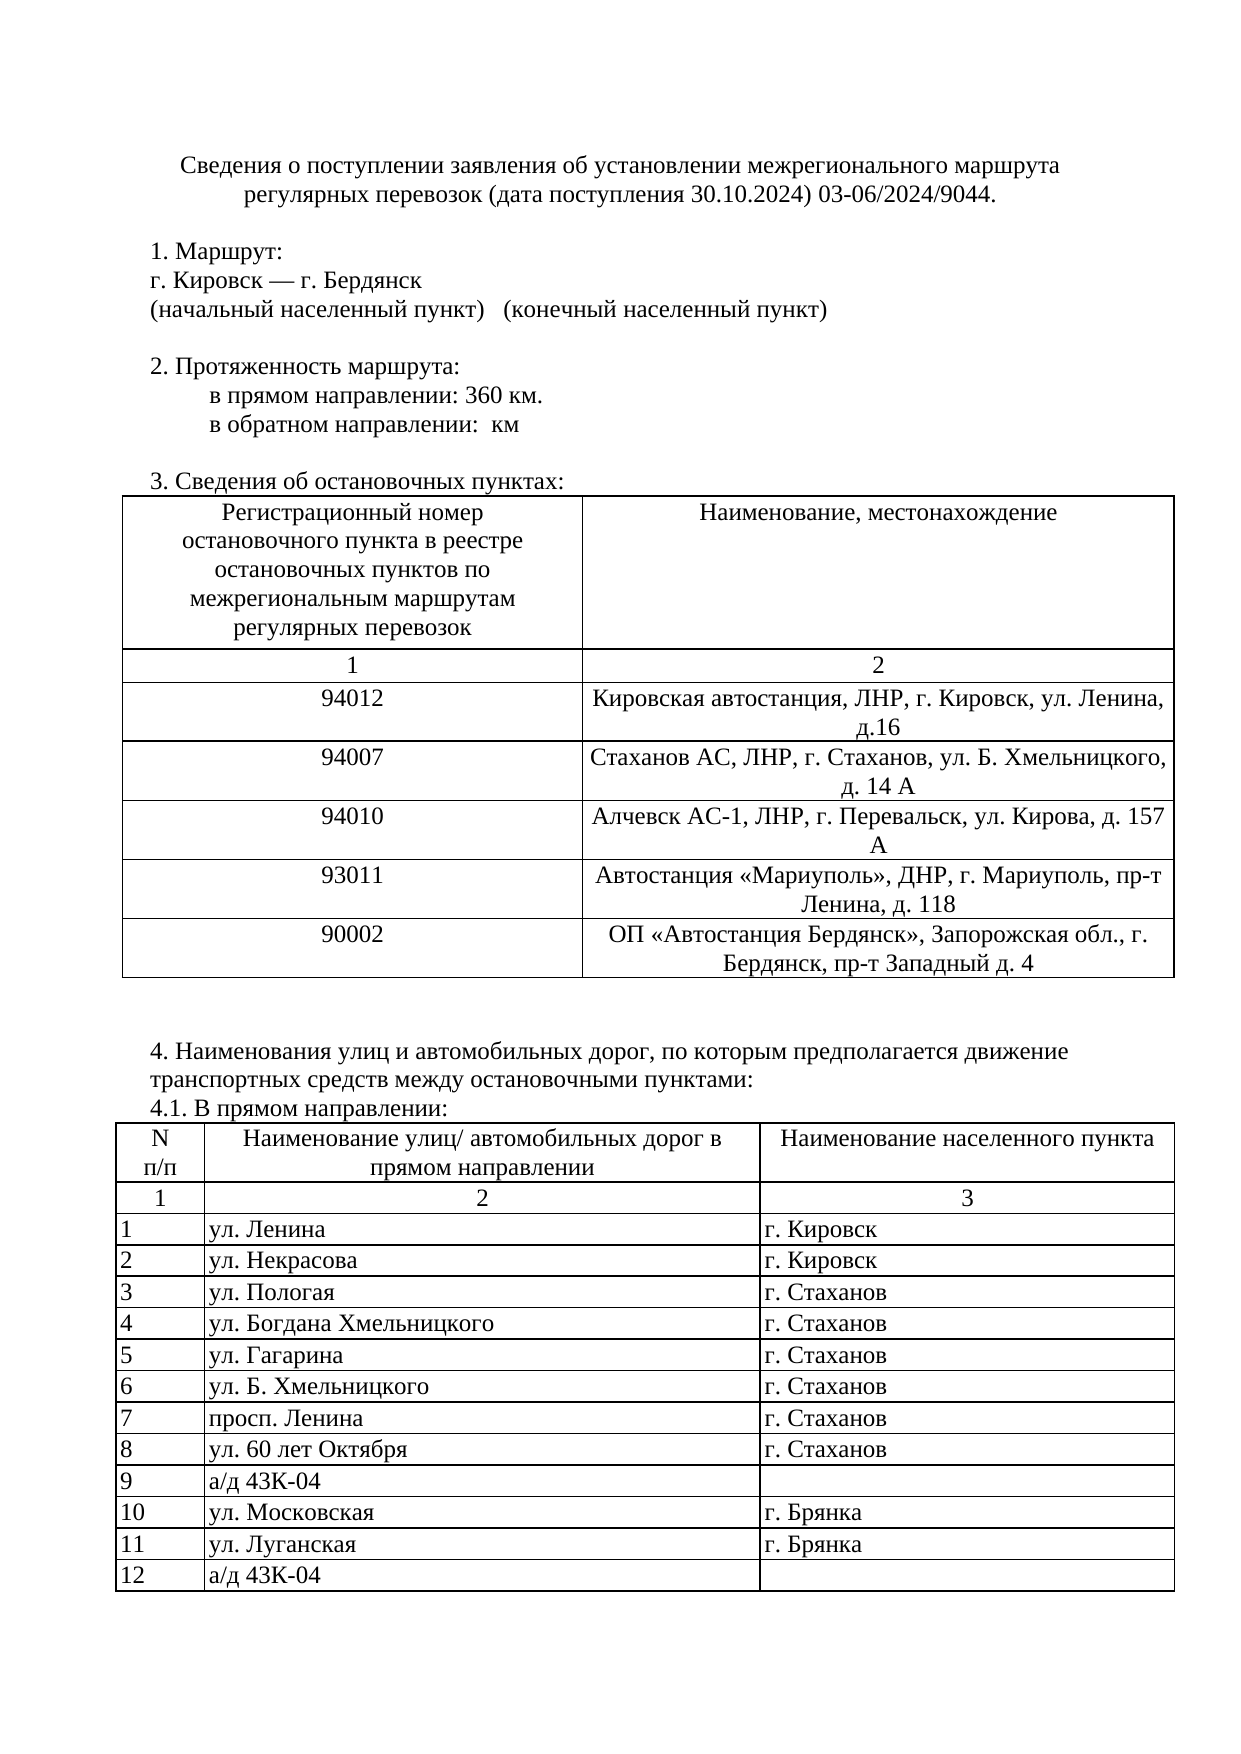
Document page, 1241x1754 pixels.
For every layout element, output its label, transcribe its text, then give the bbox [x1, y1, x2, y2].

table_cell 6 [117, 1371, 204, 1401]
table_cell г. Брянка [761, 1497, 1174, 1527]
table_cell Кировская автостанция, ЛНР, г. Кировск, ул. Ленина, д.16 [583, 683, 1173, 740]
table_cell Автостанция «Мариуполь», ДНР, г. Мариуполь, пр-т Ленина, д. 118 [583, 860, 1173, 918]
table_cell ул. Богдана Хмельницкого [205, 1308, 759, 1338]
table_cell г. Стаханов [761, 1277, 1174, 1307]
table_cell ул. Ленина [205, 1214, 759, 1244]
text в прямом направлении: 360 км. [150, 380, 1090, 409]
table_cell 4 [117, 1308, 204, 1338]
table_cell 10 [117, 1497, 204, 1527]
table_cell г. Стаханов [761, 1340, 1174, 1370]
table_cell 94010 [123, 801, 582, 858]
table_cell г. Стаханов [761, 1434, 1174, 1464]
table_cell Алчевск АС-1, ЛНР, г. Перевальск, ул. Кирова, д. 157 А [583, 801, 1173, 858]
table_cell 5 [117, 1340, 204, 1370]
table_cell ул. Гагарина [205, 1340, 759, 1370]
table_cell 93011 [123, 860, 582, 918]
text 3. Сведения об остановочных пунктах: [150, 466, 1090, 495]
table_header Наименование улиц/ автомобильных дорог в прямом направлении [205, 1124, 759, 1181]
table_cell [761, 1560, 1174, 1590]
table_cell [761, 1466, 1174, 1496]
table_cell 7 [117, 1403, 204, 1433]
table_cell Стаханов АС, ЛНР, г. Стаханов, ул. Б. Хмельницкого, д. 14 А [583, 742, 1173, 799]
table_cell 3 [117, 1277, 204, 1307]
table_cell ул. 60 лет Октября [205, 1434, 759, 1464]
table_cell ул. Московская [205, 1497, 759, 1527]
table_cell ул. Б. Хмельницкого [205, 1371, 759, 1401]
table_cell а/д 43К-04 [205, 1466, 759, 1496]
text Сведения о поступлении заявления об установлении межрегионального маршрута регулярных перевозок (дата поступления 30.10.2024) 03-06/2024/9044. [150, 150, 1090, 207]
table_cell 94012 [123, 683, 582, 740]
text г. Кировск — г. Бердянск [150, 265, 1090, 294]
text 4. Наименования улиц и автомобильных дорог, по которым предполагается движение транспортных средств между остановочными пунктами: [150, 1036, 1090, 1093]
table_cell 8 [117, 1434, 204, 1464]
table_cell ул. Луганская [205, 1529, 759, 1558]
table_cell просп. Ленина [205, 1403, 759, 1433]
table_cell г. Кировск [761, 1246, 1174, 1275]
table_cell г. Стаханов [761, 1403, 1174, 1433]
table_cell 94007 [123, 742, 582, 799]
table_cell а/д 43К-04 [205, 1560, 759, 1590]
table_header Наименование, местонахождение [583, 497, 1173, 648]
table_cell 2 [117, 1246, 204, 1275]
table_cell г. Кировск [761, 1214, 1174, 1244]
table_cell ул. Пологая [205, 1277, 759, 1307]
table_cell ул. Некрасова [205, 1246, 759, 1275]
table_cell 1 [123, 650, 582, 681]
table_header N п/п [117, 1124, 204, 1181]
table_cell 1 [117, 1214, 204, 1244]
table_cell 11 [117, 1529, 204, 1558]
table_cell ОП «Автостанция Бердянск», Запорожская обл., г. Бердянск, пр-т Западный д. 4 [583, 919, 1173, 977]
text 1. Маршрут: [150, 236, 1090, 265]
table_cell г. Стаханов [761, 1371, 1174, 1401]
table_cell г. Брянка [761, 1529, 1174, 1558]
text 2. Протяженность маршрута: [150, 351, 1090, 380]
table_cell 2 [205, 1183, 759, 1212]
text 4.1. В прямом направлении: [150, 1093, 1090, 1122]
table_cell 9 [117, 1466, 204, 1496]
table_cell 3 [761, 1183, 1174, 1212]
table_cell 12 [117, 1560, 204, 1590]
table_cell 1 [117, 1183, 204, 1212]
table_cell 90002 [123, 919, 582, 977]
text в обратном направлении: км [150, 409, 1090, 437]
table_header Регистрационный номер остановочного пункта в реестре остановочных пунктов по межрегиональным маршрутам регулярных перевозок [123, 497, 582, 648]
table_cell 2 [583, 650, 1173, 681]
text (начальный населенный пункт) (конечный населенный пункт) [150, 294, 1090, 322]
table_cell г. Стаханов [761, 1308, 1174, 1338]
table_header Наименование населенного пункта [761, 1124, 1174, 1181]
